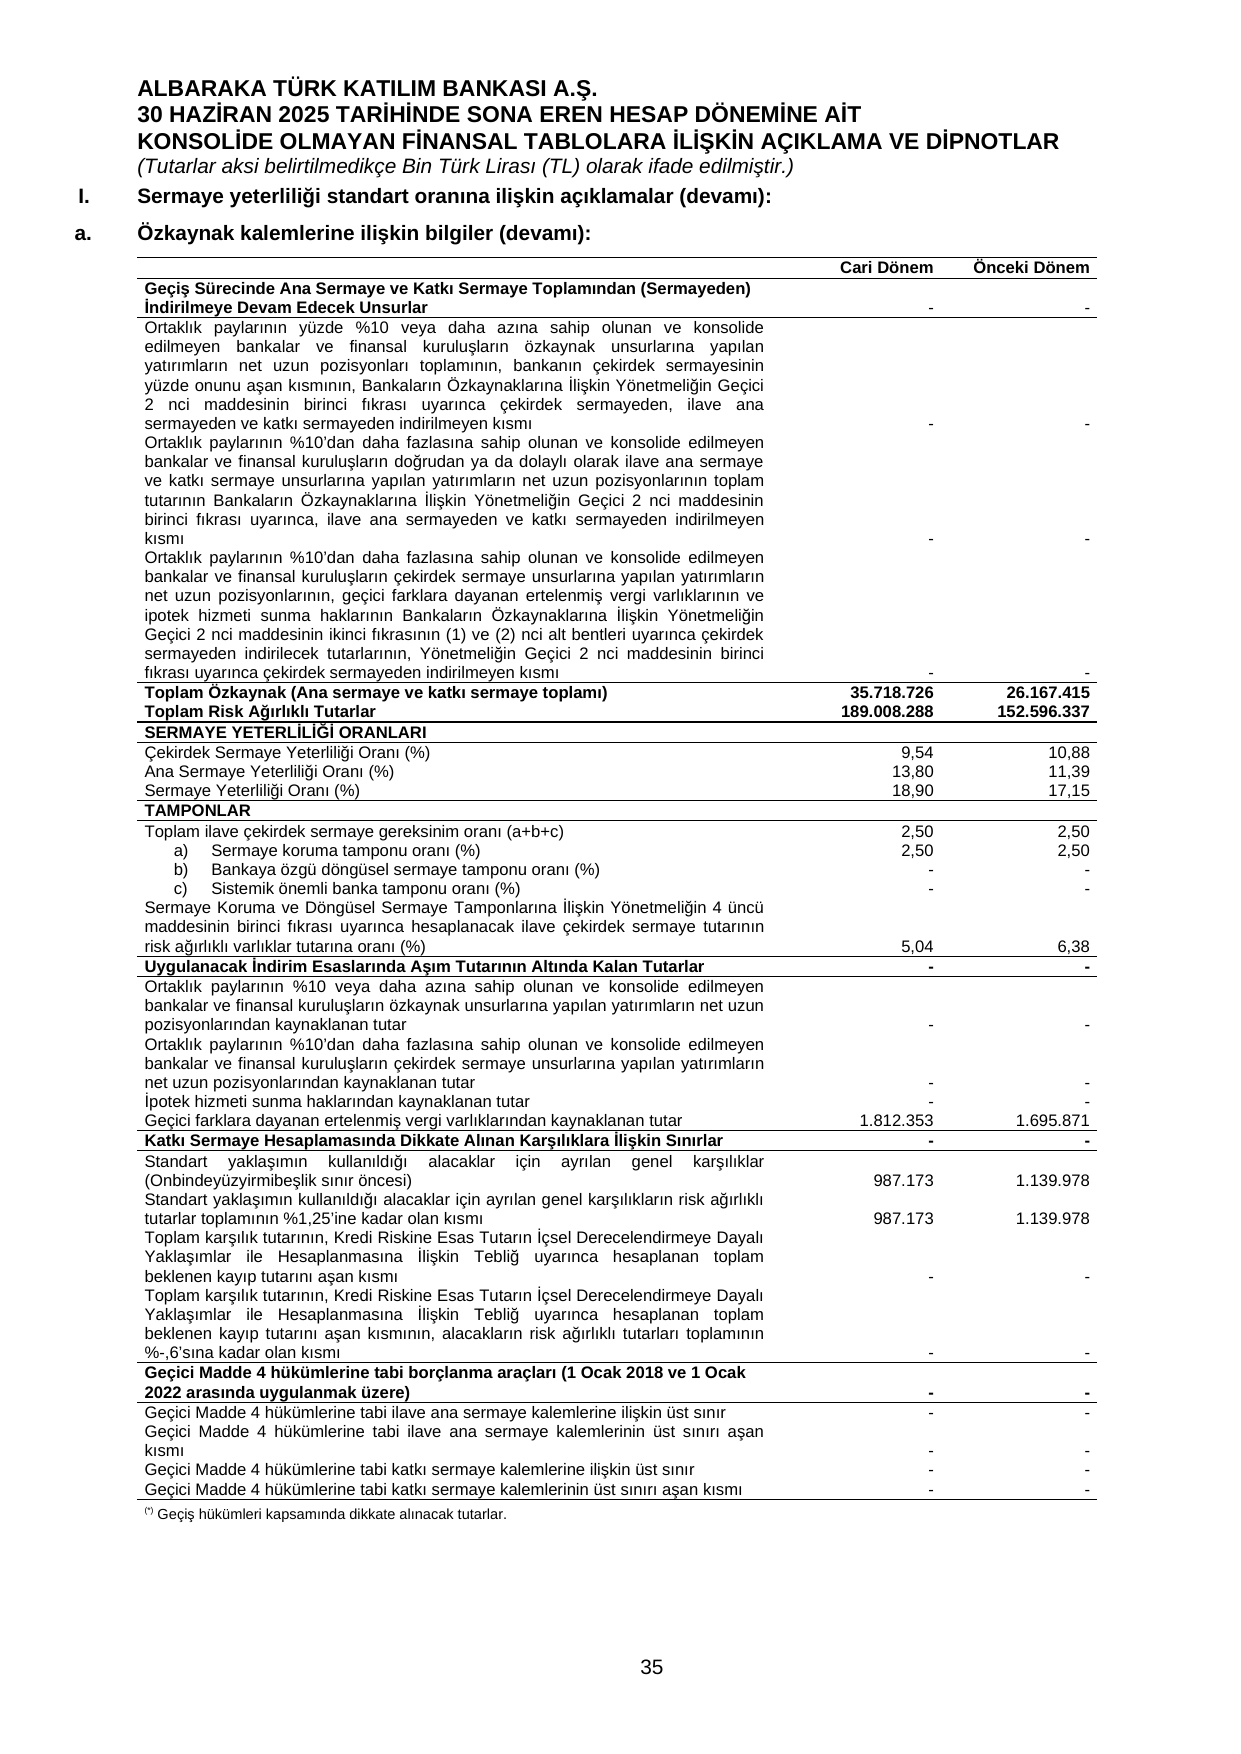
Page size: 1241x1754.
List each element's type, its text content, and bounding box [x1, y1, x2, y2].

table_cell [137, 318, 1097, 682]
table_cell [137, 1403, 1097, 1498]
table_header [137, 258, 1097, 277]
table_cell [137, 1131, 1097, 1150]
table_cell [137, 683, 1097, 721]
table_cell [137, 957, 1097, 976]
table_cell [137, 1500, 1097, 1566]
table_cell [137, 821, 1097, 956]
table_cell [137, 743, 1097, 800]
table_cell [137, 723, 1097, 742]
text a. Özkaynak kalemlerine ilişkin bilgiler (devamı): [74, 221, 1166, 245]
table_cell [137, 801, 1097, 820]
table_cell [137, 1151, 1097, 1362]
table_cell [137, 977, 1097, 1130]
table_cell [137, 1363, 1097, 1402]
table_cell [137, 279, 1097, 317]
text I. Sermaye yeterliliği standart oranına ilişkin açıklamalar (devamı): [78, 184, 1166, 208]
